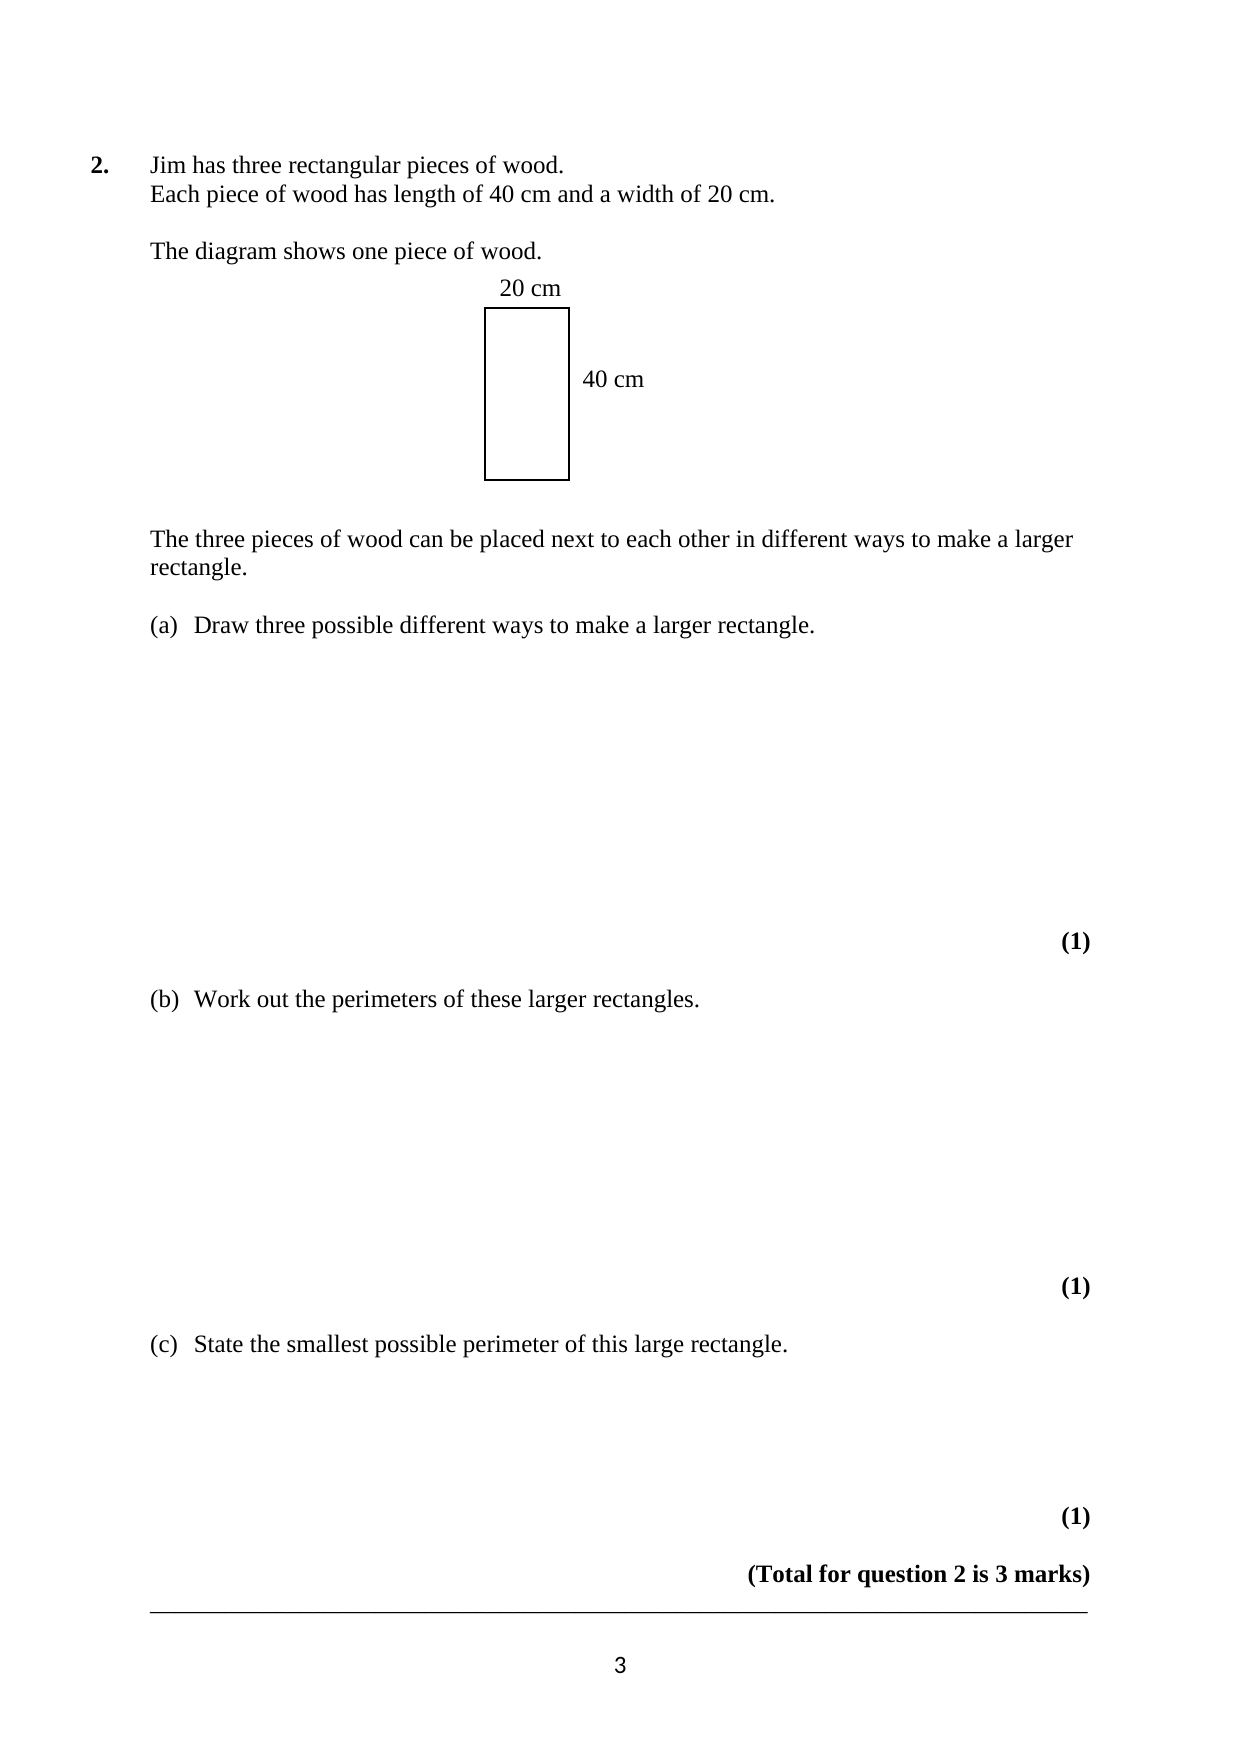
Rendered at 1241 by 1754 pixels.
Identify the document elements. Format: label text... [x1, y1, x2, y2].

text (Total for question 2 is 3 marks) [150, 1559, 1090, 1587]
text (1) [150, 1501, 1090, 1530]
text (a) Draw three possible different ways to make a larger rectangle. [150, 610, 1090, 639]
text (1) [150, 926, 1090, 955]
text 2. Jim has three rectangular pieces of wood. [90, 150, 1090, 179]
text The three pieces of wood can be placed next to each other in different ways to make a larger rectangle. [150, 524, 1090, 581]
text (c) State the smallest possible perimeter of this large rectangle. [150, 1329, 1090, 1357]
text (b) Work out the perimeters of these larger rectangles. [150, 984, 1090, 1012]
text ___________________________________________________________________________ [150, 1587, 1090, 1616]
text The diagram shows one piece of wood. [150, 236, 1090, 265]
text Each piece of wood has length of 40 cm and a width of 20 cm. [150, 179, 1090, 207]
text (1) [150, 1271, 1090, 1300]
